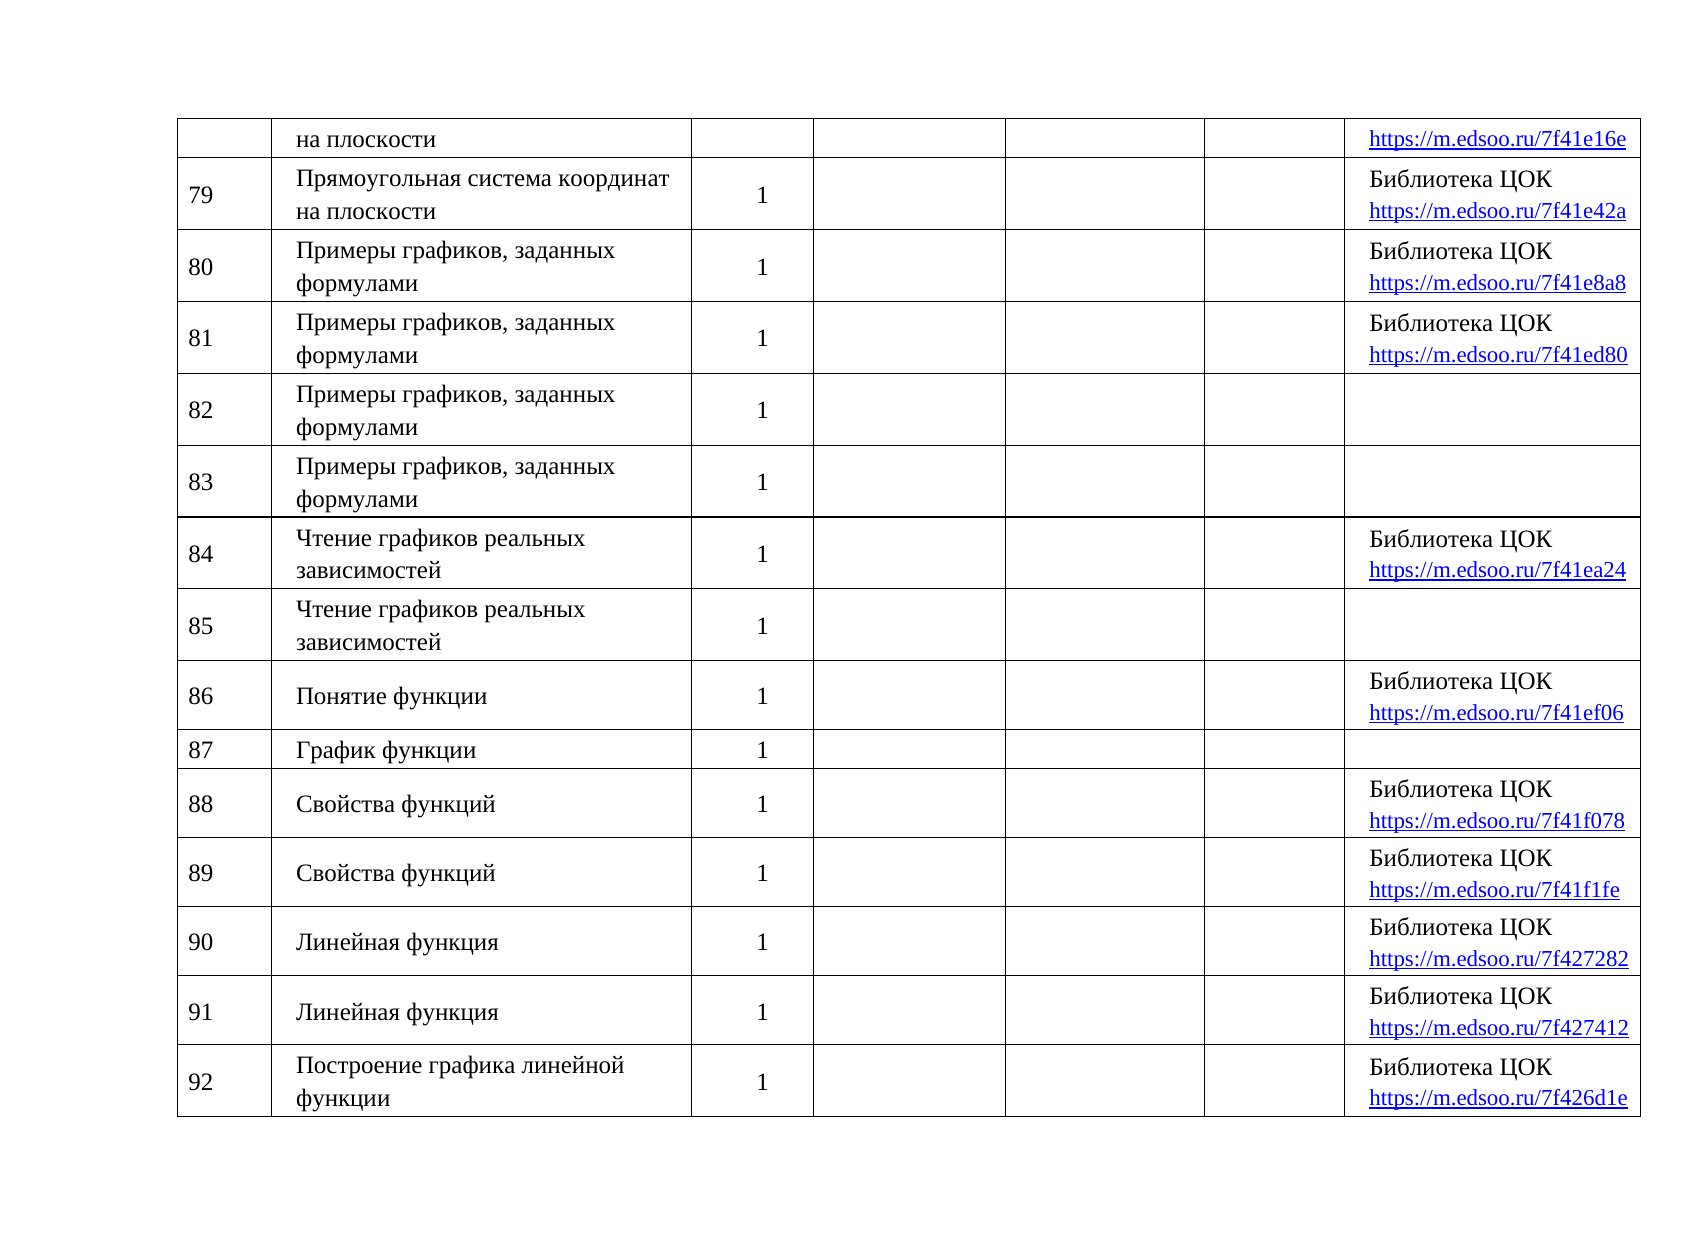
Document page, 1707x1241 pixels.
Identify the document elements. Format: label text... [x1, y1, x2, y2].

table_cell 80 [178, 230, 271, 301]
table_cell [814, 158, 1005, 229]
table_cell 89 [178, 838, 271, 906]
table_cell 86 [178, 661, 271, 729]
table_cell 82 [178, 374, 271, 444]
table_cell 90 [178, 907, 271, 975]
table_cell [814, 976, 1005, 1044]
table_cell 1 [692, 302, 813, 373]
table_cell 1 [692, 730, 813, 768]
table_cell Библиотека ЦОК https://m.edsoo.ru/7f41ed80 [1345, 302, 1640, 373]
table_cell [814, 661, 1005, 729]
table_cell 79 [178, 158, 271, 229]
table_cell Свойства функций [272, 769, 691, 837]
table_cell 83 [178, 446, 271, 516]
table_cell Чтение графиков реальных зависимостей [272, 518, 691, 588]
table_cell [1345, 589, 1640, 660]
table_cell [272, 1045, 691, 1116]
table_cell Библиотека ЦОК https://m.edsoo.ru/7f427282 [1345, 907, 1640, 975]
table_cell 1 [692, 119, 813, 157]
table_cell [1006, 119, 1204, 157]
table_cell [814, 119, 1005, 157]
table_cell 85 [178, 589, 271, 660]
table_cell [1006, 838, 1204, 906]
table_cell [1006, 158, 1204, 229]
table_cell 1 [692, 230, 813, 301]
table_cell 81 [178, 302, 271, 373]
table_cell [1205, 302, 1344, 373]
table_cell 78 [178, 119, 271, 157]
table_cell [1345, 374, 1640, 444]
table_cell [272, 158, 691, 229]
table_cell [1006, 661, 1204, 729]
table_cell [1205, 119, 1344, 157]
table_cell 84 [178, 518, 271, 588]
table_cell [1345, 730, 1640, 768]
table_cell 1 [692, 158, 813, 229]
table_cell [1006, 374, 1204, 444]
table_cell 1 [692, 374, 813, 444]
table_cell [1006, 446, 1204, 516]
table_cell [814, 1045, 1005, 1116]
table_cell 88 [178, 769, 271, 837]
table_cell [1205, 518, 1344, 588]
table_cell 1 [692, 976, 813, 1044]
table_cell 1 [692, 589, 813, 660]
table_cell 87 [178, 730, 271, 768]
table_cell График функции [272, 730, 691, 768]
table_cell [814, 446, 1005, 516]
table_cell Библиотека ЦОК https://m.edsoo.ru/7f41f078 [1345, 769, 1640, 837]
table_cell [1205, 158, 1344, 229]
table_cell [1345, 446, 1640, 516]
table_cell Понятие функции [272, 661, 691, 729]
table_cell [1006, 976, 1204, 1044]
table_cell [272, 119, 691, 157]
table_cell [1006, 730, 1204, 768]
table_cell [1205, 589, 1344, 660]
table_cell [1006, 302, 1204, 373]
table_cell Линейная функция [272, 976, 691, 1044]
table_cell 1 [692, 446, 813, 516]
table_cell 1 [692, 518, 813, 588]
table_cell [1006, 907, 1204, 975]
table_cell [814, 518, 1005, 588]
table_cell [1006, 589, 1204, 660]
table_cell Библиотека ЦОК https://m.edsoo.ru/7f427412 [1345, 976, 1640, 1044]
table_cell 1 [692, 1045, 813, 1116]
table_cell [814, 838, 1005, 906]
table_cell [1205, 976, 1344, 1044]
table_cell [1006, 1045, 1204, 1116]
table_cell 1 [692, 907, 813, 975]
table_cell 1 [692, 769, 813, 837]
table_cell Линейная функция [272, 907, 691, 975]
table_cell [814, 230, 1005, 301]
table_cell [1205, 769, 1344, 837]
table_cell 92 [178, 1045, 271, 1116]
table_cell [1205, 230, 1344, 301]
table_cell Примеры графиков, заданных формулами [272, 374, 691, 444]
table_cell 91 [178, 976, 271, 1044]
table_cell [1205, 374, 1344, 444]
table_cell 1 [692, 661, 813, 729]
table_cell [814, 589, 1005, 660]
table_cell [1006, 769, 1204, 837]
table_cell Свойства функций [272, 838, 691, 906]
table_cell Примеры графиков, заданных формулами [272, 230, 691, 301]
table_cell Чтение графиков реальных зависимостей [272, 589, 691, 660]
table_cell [1205, 446, 1344, 516]
table_cell Библиотека ЦОК https://m.edsoo.ru/7f41ea24 [1345, 518, 1640, 588]
table_cell [814, 302, 1005, 373]
table_cell Библиотека ЦОК https://m.edsoo.ru/7f41ef06 [1345, 661, 1640, 729]
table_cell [1345, 119, 1640, 157]
table_cell Библиотека ЦОК https://m.edsoo.ru/7f426d1e [1345, 1045, 1640, 1116]
table_cell Библиотека ЦОК https://m.edsoo.ru/7f41f1fe [1345, 838, 1640, 906]
table_cell [1205, 1045, 1344, 1116]
table_cell Примеры графиков, заданных формулами [272, 446, 691, 516]
table_cell 1 [692, 838, 813, 906]
table_cell [814, 374, 1005, 444]
table_cell [1006, 230, 1204, 301]
table_cell [814, 769, 1005, 837]
table_cell [1205, 907, 1344, 975]
table_cell [1205, 661, 1344, 729]
table_cell [814, 907, 1005, 975]
table_cell Библиотека ЦОК https://m.edsoo.ru/7f41e42a [1345, 158, 1640, 229]
table_cell [814, 730, 1005, 768]
table_cell Примеры графиков, заданных формулами [272, 302, 691, 373]
table_cell [1205, 730, 1344, 768]
table_cell Библиотека ЦОК https://m.edsoo.ru/7f41e8a8 [1345, 230, 1640, 301]
table_cell [1205, 838, 1344, 906]
table_cell [1006, 518, 1204, 588]
